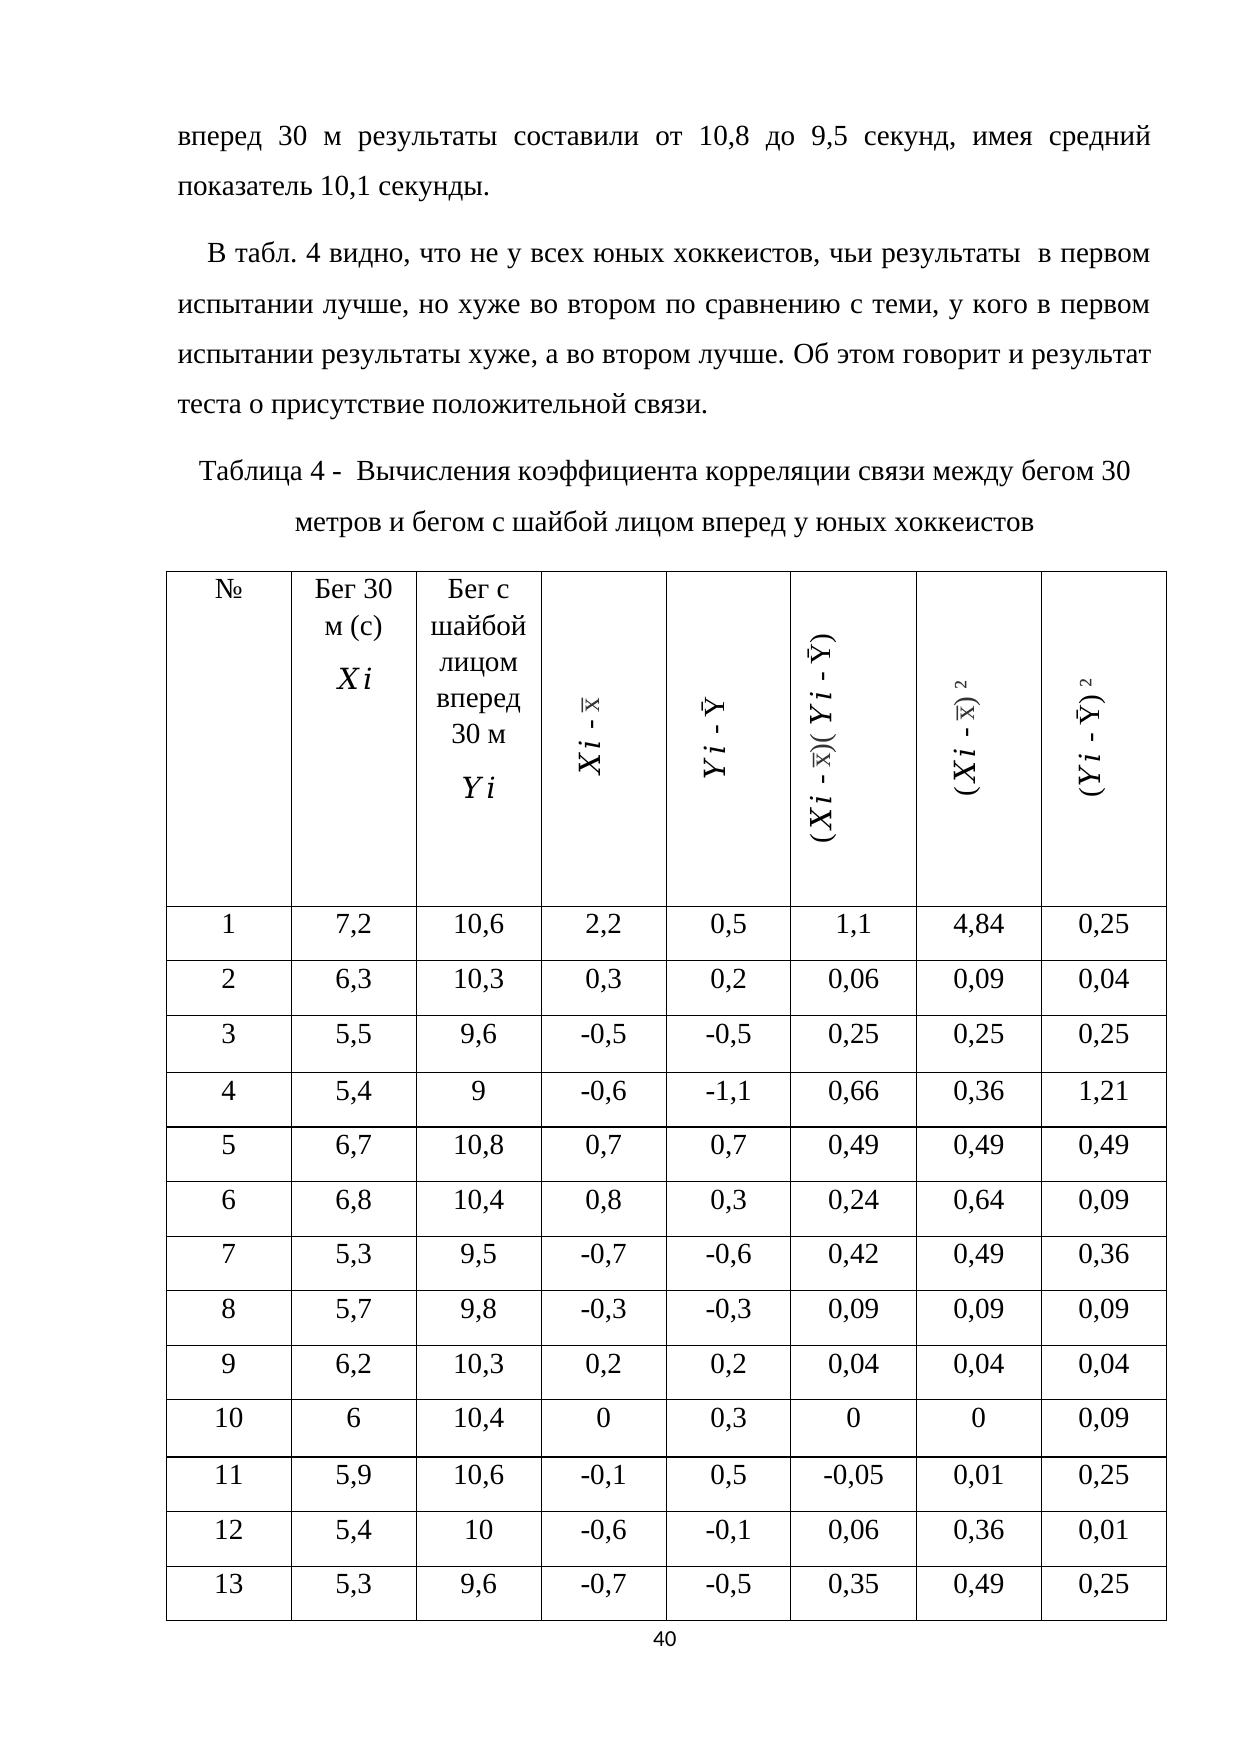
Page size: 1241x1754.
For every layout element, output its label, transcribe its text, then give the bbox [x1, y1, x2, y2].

table_cell -0,1 [667, 1512, 790, 1566]
table_cell 6,8 [292, 1182, 416, 1236]
table_cell 0,25 [917, 1016, 1041, 1072]
table_cell 9 [167, 1346, 291, 1399]
table_cell 0,36 [917, 1512, 1041, 1566]
table_cell -0,1 [542, 1458, 666, 1511]
table_cell 6 [167, 1182, 291, 1236]
table_cell 0,49 [917, 1128, 1041, 1181]
table_header (𝑋𝑖 - x̅) ² [917, 572, 1041, 906]
table_cell 6 [292, 1400, 416, 1456]
table_cell 0,24 [791, 1182, 916, 1236]
table_cell 6,2 [292, 1346, 416, 1399]
table_cell 0 [791, 1400, 916, 1456]
table_cell 9,8 [417, 1291, 541, 1345]
table_cell 0,09 [1042, 1400, 1166, 1456]
table_cell 0,04 [1042, 961, 1166, 1015]
table_cell 0,04 [791, 1346, 916, 1399]
table_cell 10,6 [417, 1458, 541, 1511]
table_cell 0,01 [1042, 1512, 1166, 1566]
table_cell 0,09 [1042, 1182, 1166, 1236]
table_cell 7,2 [292, 907, 416, 960]
table_cell -0,6 [667, 1237, 790, 1290]
table_cell 5,5 [292, 1016, 416, 1072]
table_cell 0,09 [917, 961, 1041, 1015]
table_cell 0,09 [791, 1291, 916, 1345]
table_cell 0,3 [667, 1182, 790, 1236]
table_cell -0,5 [542, 1016, 666, 1072]
table_cell 0,25 [1042, 1016, 1166, 1072]
table_cell -0,7 [542, 1567, 666, 1620]
table_cell -0,6 [542, 1512, 666, 1566]
table_cell 10,4 [417, 1182, 541, 1236]
table_cell -0,7 [542, 1237, 666, 1290]
table_cell -0,3 [667, 1291, 790, 1345]
table_cell 11 [167, 1458, 291, 1511]
table_cell 5,7 [292, 1291, 416, 1345]
table_cell 1,21 [1042, 1073, 1166, 1126]
table_header (𝑋𝑖 - x̅)( 𝑌𝑖 - Ȳ) [791, 572, 916, 906]
table_cell 0,06 [791, 961, 916, 1015]
table_cell 0,42 [791, 1237, 916, 1290]
table_cell 0,7 [542, 1128, 666, 1181]
table_cell 9,5 [417, 1237, 541, 1290]
table_cell 5 [167, 1128, 291, 1181]
table_header 𝑋𝑖 - x̅ [542, 572, 666, 906]
table_cell 0,64 [917, 1182, 1041, 1236]
text В табл. 4 видно, что не у всех юных хоккеистов, чьи результаты в первом испытании лучше, но хуже во втором по сравнению с теми, у кого в первом испытании результаты хуже, а во втором лучше. Об этом говорит и результат теста о присутствие положительной связи. [177, 235, 1152, 420]
table_cell 0,66 [791, 1073, 916, 1126]
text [177, 118, 1152, 202]
table_cell 0,49 [917, 1567, 1041, 1620]
table_cell -1,1 [667, 1073, 790, 1126]
table_cell 10 [417, 1512, 541, 1566]
table_cell 0,7 [667, 1128, 790, 1181]
table_cell 0,25 [791, 1016, 916, 1072]
table_header 𝑌𝑖 - Ȳ [667, 572, 790, 906]
table_cell 0,09 [917, 1291, 1041, 1345]
table_cell 13 [167, 1567, 291, 1620]
table_header № [167, 572, 291, 906]
table_cell 5,3 [292, 1237, 416, 1290]
table_cell 5,9 [292, 1458, 416, 1511]
table_cell 0 [542, 1400, 666, 1456]
table_cell 0 [917, 1400, 1041, 1456]
table_cell 0,01 [917, 1458, 1041, 1511]
table_cell 0,04 [1042, 1346, 1166, 1399]
table_cell 6,3 [292, 961, 416, 1015]
table_cell -0,05 [791, 1458, 916, 1511]
table_cell 0,2 [667, 1346, 790, 1399]
table_cell 10,8 [417, 1128, 541, 1181]
table_cell 1,1 [791, 907, 916, 960]
table_cell 0,04 [917, 1346, 1041, 1399]
table_cell 10,4 [417, 1400, 541, 1456]
table_cell 8 [167, 1291, 291, 1345]
table_cell 4 [167, 1073, 291, 1126]
table_cell 10,3 [417, 1346, 541, 1399]
table_cell 0,25 [1042, 907, 1166, 960]
table_cell 4,84 [917, 907, 1041, 960]
table_cell 0,8 [542, 1182, 666, 1236]
table_cell 5,4 [292, 1073, 416, 1126]
table_cell 0,3 [542, 961, 666, 1015]
table_cell 5,4 [292, 1512, 416, 1566]
table_cell 12 [167, 1512, 291, 1566]
table_cell 0,2 [542, 1346, 666, 1399]
table_cell 9,6 [417, 1567, 541, 1620]
table_cell 0,3 [667, 1400, 790, 1456]
table_cell 0,06 [791, 1512, 916, 1566]
table_cell 10,6 [417, 907, 541, 960]
table_cell 0,49 [791, 1128, 916, 1181]
table_cell 9,6 [417, 1016, 541, 1072]
table_header Бег с шайбой лицом вперед 30 м 𝑌𝑖 [417, 572, 541, 906]
table_header Бег 30 м (с) 𝑋𝑖 [292, 572, 416, 906]
table_cell -0,6 [542, 1073, 666, 1126]
table_cell 0,5 [667, 1458, 790, 1511]
table_cell 2,2 [542, 907, 666, 960]
table_cell 0,35 [791, 1567, 916, 1620]
table_cell 3 [167, 1016, 291, 1072]
table_cell -0,5 [667, 1567, 790, 1620]
table_cell 0,25 [1042, 1458, 1166, 1511]
text Таблица 4 - Вычисления коэффициента корреляции связи между бегом 30 метров и бегом с шайбой лицом вперед у юных хоккеистов [177, 453, 1152, 537]
table_cell 10 [167, 1400, 291, 1456]
table_cell 0,2 [667, 961, 790, 1015]
table_cell 0,36 [1042, 1237, 1166, 1290]
table_cell 5,3 [292, 1567, 416, 1620]
table_cell 7 [167, 1237, 291, 1290]
table_cell 0,36 [917, 1073, 1041, 1126]
table_cell 0,25 [1042, 1567, 1166, 1620]
table_cell -0,3 [542, 1291, 666, 1345]
table_cell 0,09 [1042, 1291, 1166, 1345]
table_cell -0,5 [667, 1016, 790, 1072]
table_cell 0,49 [1042, 1128, 1166, 1181]
table_cell 1 [167, 907, 291, 960]
table_cell 9 [417, 1073, 541, 1126]
table_cell 2 [167, 961, 291, 1015]
table_cell 0,49 [917, 1237, 1041, 1290]
table_header (𝑌𝑖 - Ȳ) ² [1042, 572, 1166, 906]
table_cell 0,5 [667, 907, 790, 960]
table_cell 10,3 [417, 961, 541, 1015]
table_cell 6,7 [292, 1128, 416, 1181]
